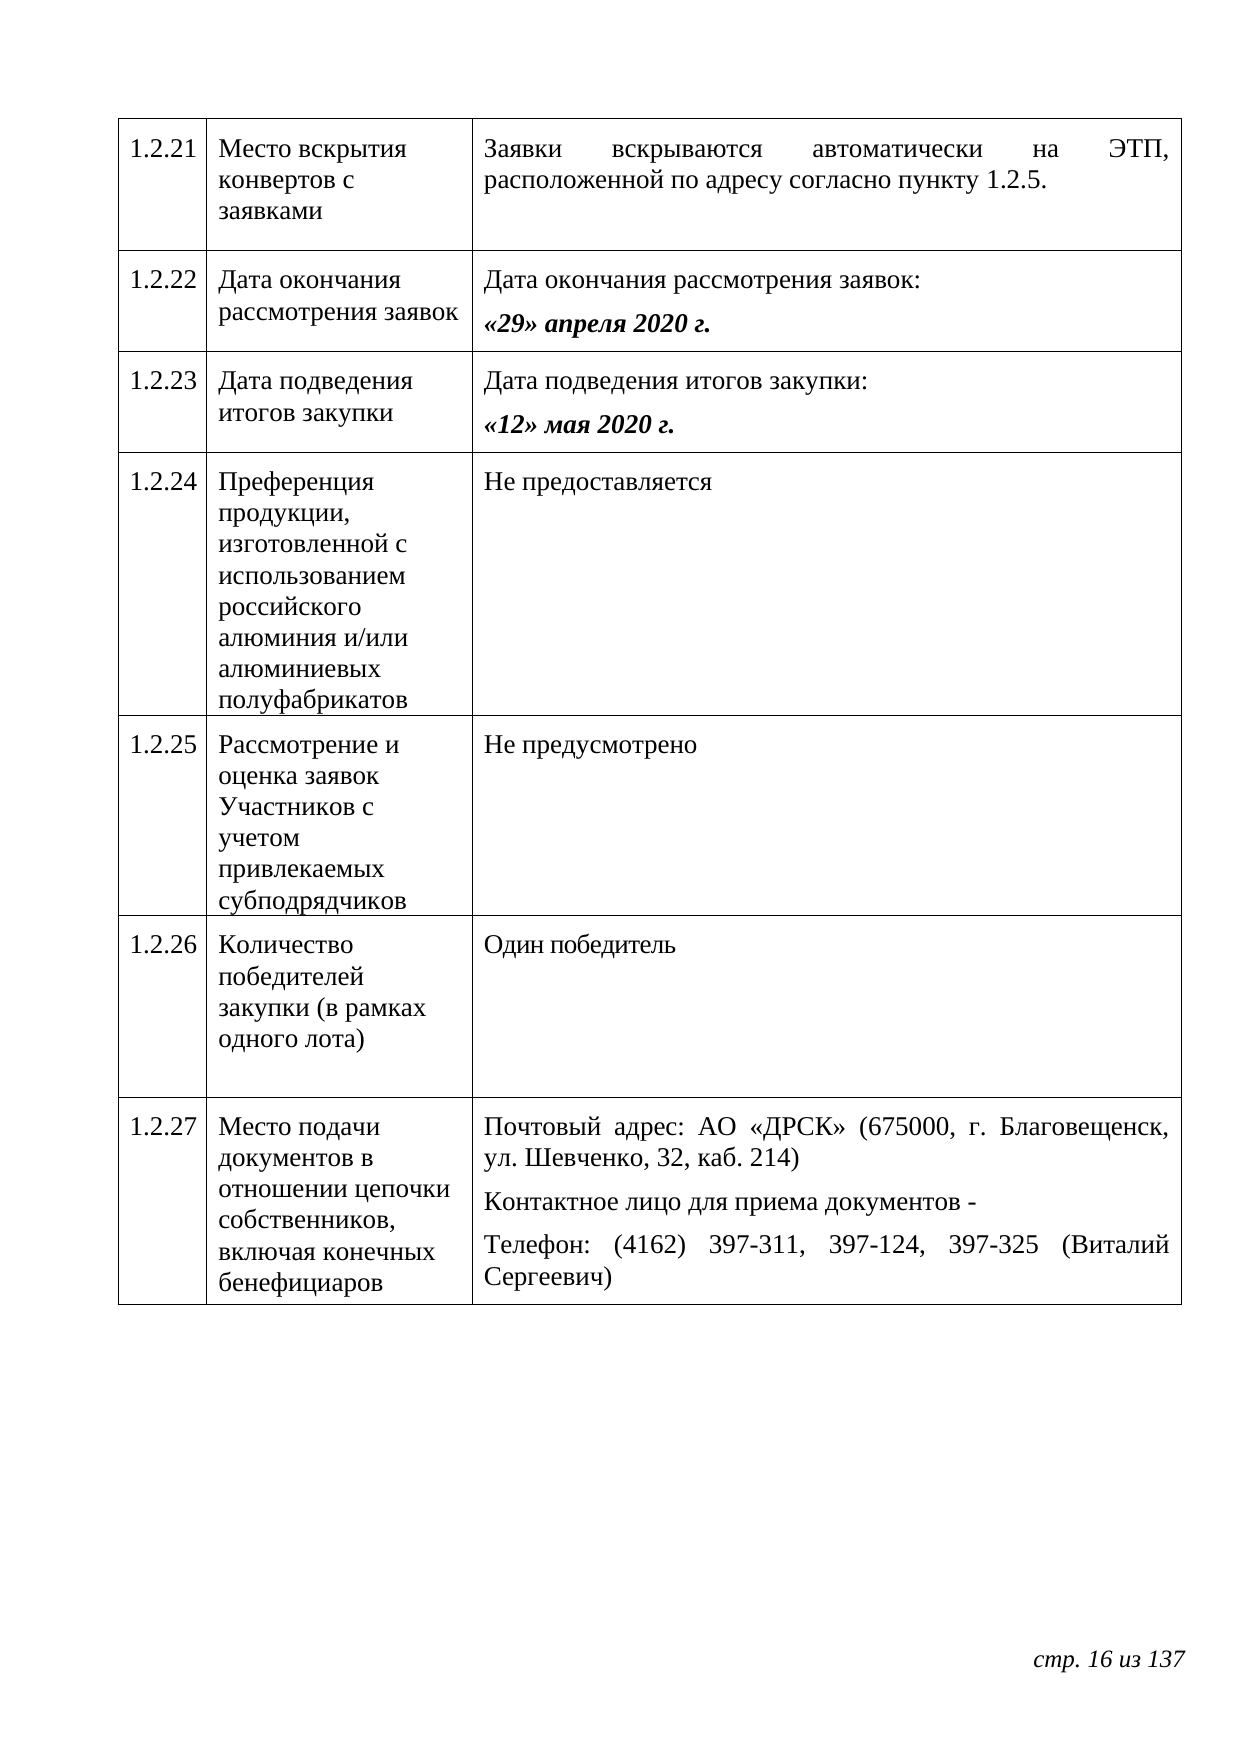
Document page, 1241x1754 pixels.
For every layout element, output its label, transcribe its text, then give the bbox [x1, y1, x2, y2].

table_cell Место вскрытия конвертов с заявками [207, 119, 472, 250]
table_cell [119, 716, 206, 915]
table_cell [119, 1098, 206, 1303]
table_cell Дата подведения итогов закупки [207, 352, 472, 452]
table_cell Дата окончания рассмотрения заявок [207, 251, 472, 351]
table_cell Не предусмотрено [473, 716, 1181, 915]
table_cell [119, 352, 206, 452]
table_cell Рассмотрение и оценка заявок Участников с учетом привлекаемых субподрядчиков [207, 716, 472, 915]
table_cell Преференция продукции, изготовленной с использованием российского алюминия и/или алюминиевых полуфабрикатов [207, 453, 472, 714]
table_cell [119, 453, 206, 714]
table_cell Количество победителей закупки (в рамках одного лота) [207, 916, 472, 1097]
table_cell [119, 251, 206, 351]
table_cell Один победитель [473, 916, 1181, 1097]
table_cell Место подачи документов в отношении цепочки собственников, включая конечных бенефициаров [207, 1098, 472, 1303]
table_cell Дата подведения итогов закупки: «12» мая 2020 г. [473, 352, 1181, 452]
table_cell Почтовый адрес: АО «ДРСК» (675000, г. Благовещенск, ул. Шевченко, 32, каб. 214) Контактное лицо для приема документов - Телефон: (4162) 397-311, 397-124, 397-325 (Виталий Сергеевич) [473, 1098, 1181, 1303]
table_cell Не предоставляется [473, 453, 1181, 714]
table_cell Заявки вскрываются автоматически на ЭТП, расположенной по адресу согласно пункту 1.2.5. [473, 119, 1181, 250]
table_cell [119, 916, 206, 1097]
table_cell [119, 119, 206, 250]
table_cell Дата окончания рассмотрения заявок: «29» апреля 2020 г. [473, 251, 1181, 351]
